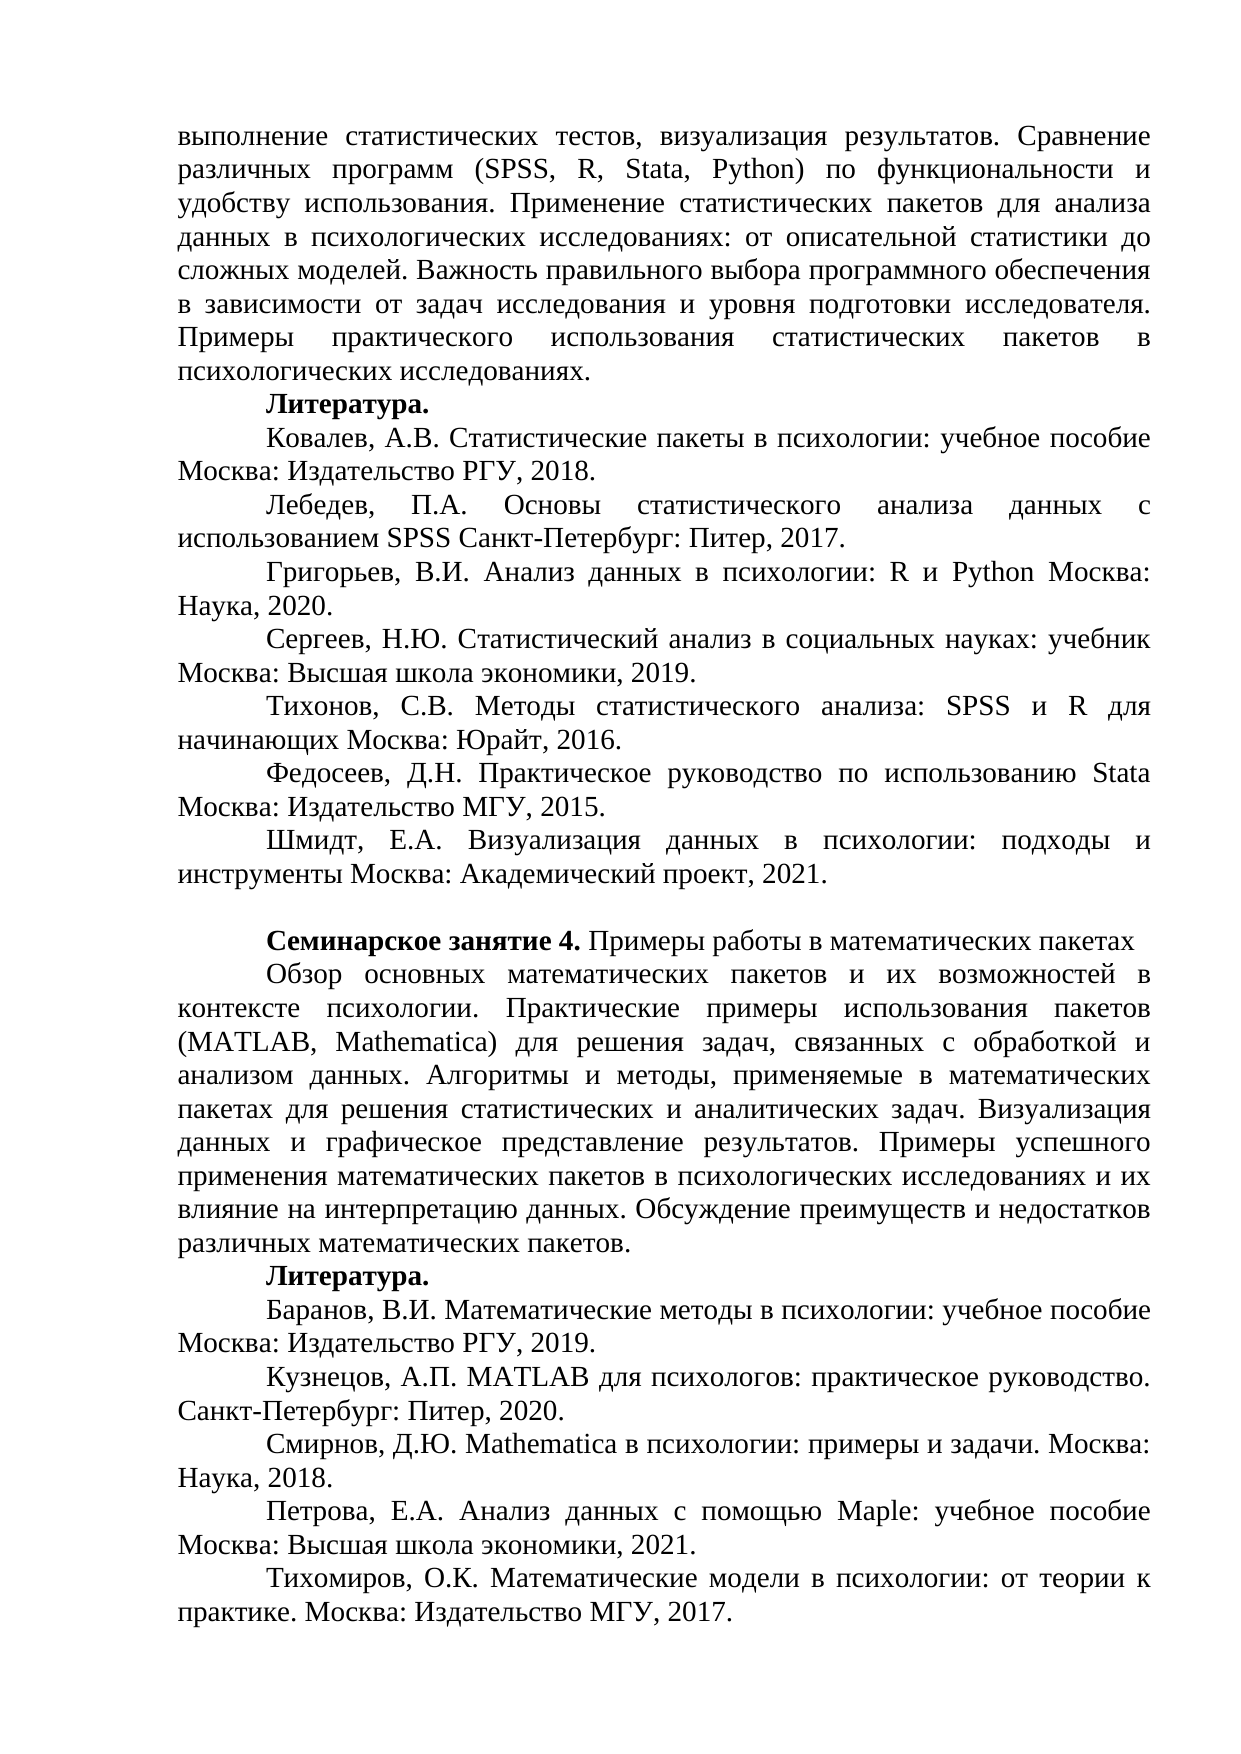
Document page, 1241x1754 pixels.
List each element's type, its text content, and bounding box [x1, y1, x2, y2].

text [177, 118, 1152, 386]
text Литература. [177, 386, 1152, 420]
text Тихомиров, О.К. Математические модели в психологии: от теории к практике. Москва: Издательство МГУ, 2017. [177, 1560, 1152, 1627]
text Семинарское занятие 4. Примеры работы в математических пакетах [177, 923, 1152, 957]
text Кузнецов, А.П. MATLAB для психологов: практическое руководство. Санкт-Петербург: Питер, 2020. [177, 1359, 1152, 1426]
text Литература. [177, 1258, 1152, 1292]
text Баранов, В.И. Математические методы в психологии: учебное пособие Москва: Издательство РГУ, 2019. [177, 1292, 1152, 1359]
text Сергеев, Н.Ю. Статистический анализ в социальных науках: учебник Москва: Высшая школа экономики, 2019. [177, 621, 1152, 688]
text Смирнов, Д.Ю. Mathematica в психологии: примеры и задачи. Москва: Наука, 2018. [177, 1426, 1152, 1493]
text Тихонов, С.В. Методы статистического анализа: SPSS и R для начинающих Москва: Юрайт, 2016. [177, 688, 1152, 755]
text Петрова, Е.А. Анализ данных с помощью Maple: учебное пособие Москва: Высшая школа экономики, 2021. [177, 1493, 1152, 1560]
text Обзор основных математических пакетов и их возможностей в контексте психологии. Практические примеры использования пакетов (MATLAB, Mathematica) для решения задач, связанных с обработкой и анализом данных. Алгоритмы и методы, применяемые в математических пакетах для решения статистических и аналитических задач. Визуализация данных и графическое представление результатов. Примеры успешного применения математических пакетов в психологических исследованиях и их влияние на интерпретацию данных. Обсуждение преимуществ и недостатков различных математических пакетов. [177, 957, 1152, 1258]
text Федосеев, Д.Н. Практическое руководство по использованию Stata Москва: Издательство МГУ, 2015. [177, 755, 1152, 822]
text Лебедев, П.А. Основы статистического анализа данных с использованием SPSS Санкт-Петербург: Питер, 2017. [177, 487, 1152, 554]
text Ковалев, А.В. Статистические пакеты в психологии: учебное пособие Москва: Издательство РГУ, 2018. [177, 420, 1152, 487]
text Григорьев, В.И. Анализ данных в психологии: R и Python Москва: Наука, 2020. [177, 554, 1152, 621]
text Шмидт, Е.А. Визуализация данных в психологии: подходы и инструменты Москва: Академический проект, 2021. [177, 822, 1152, 889]
